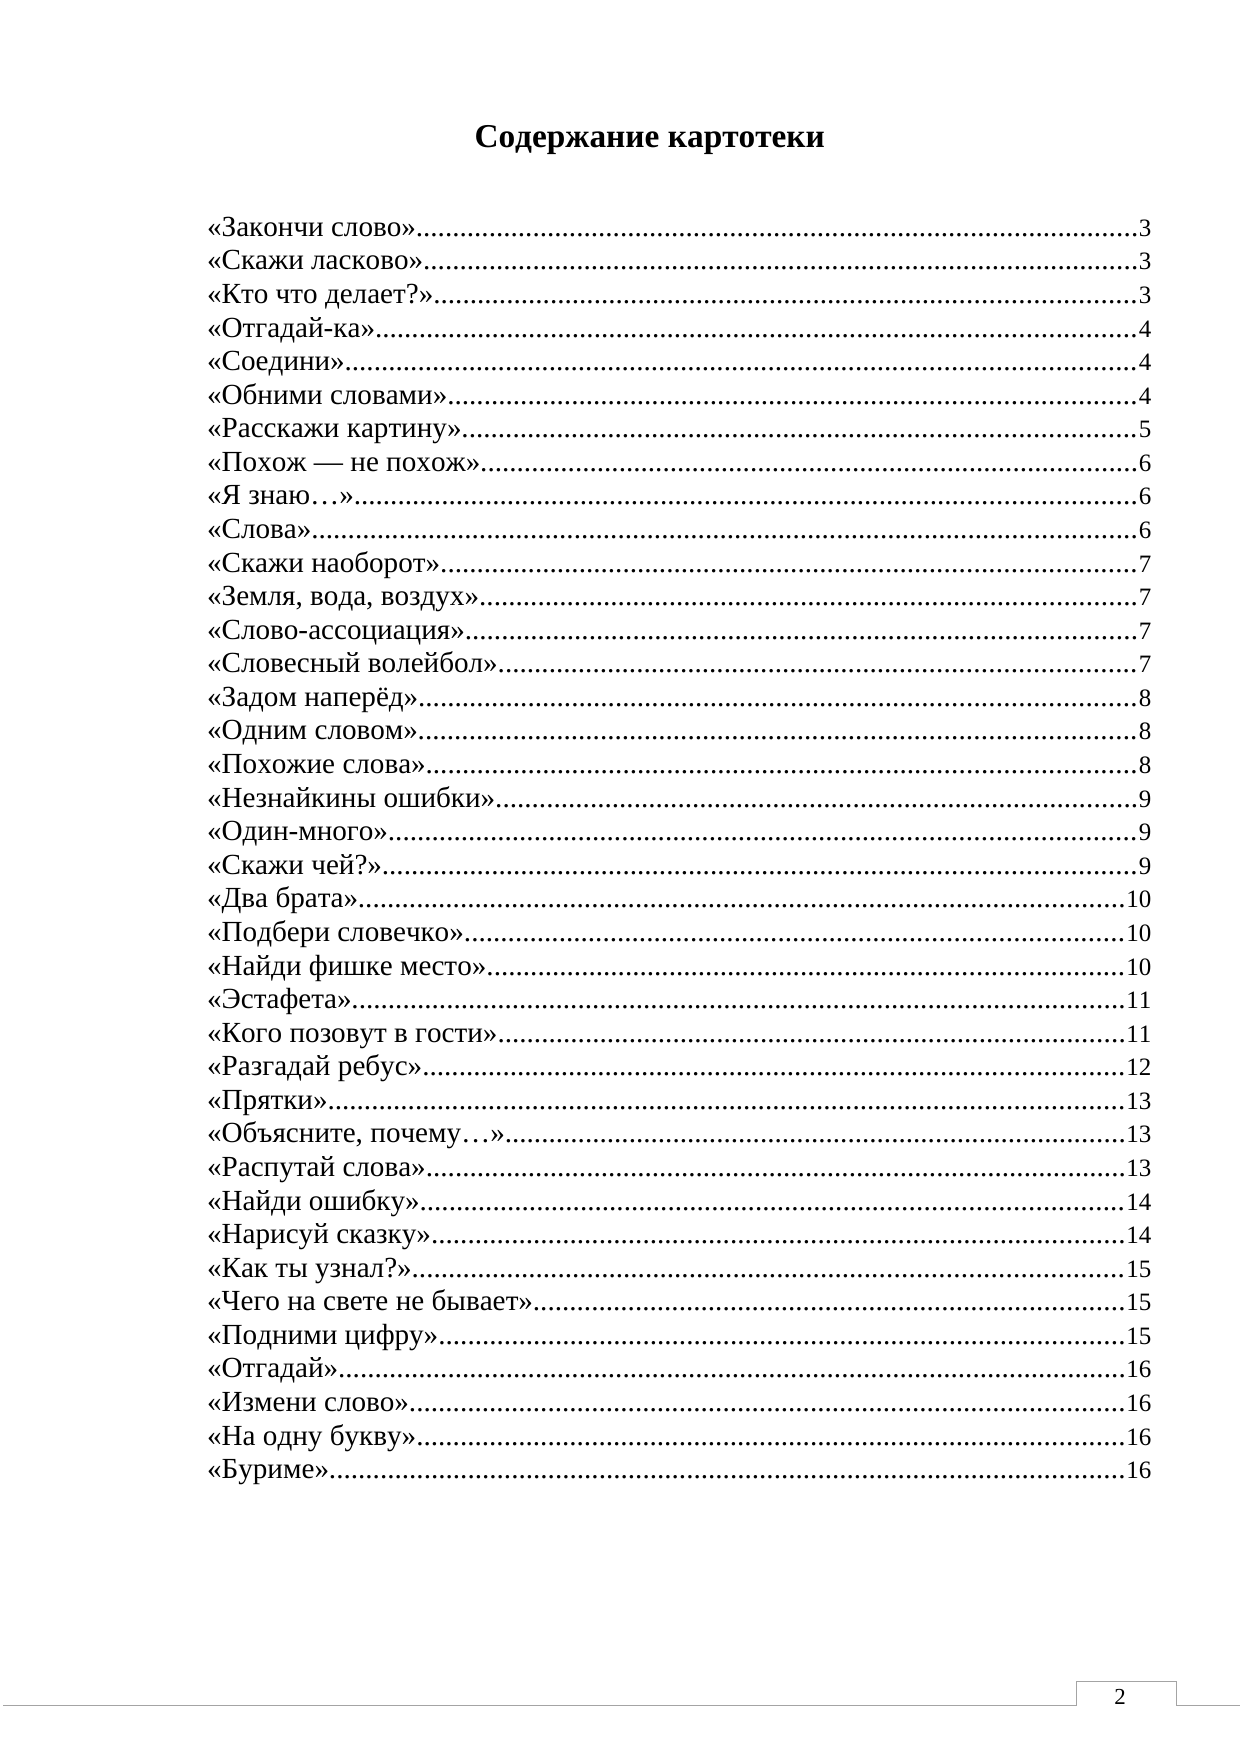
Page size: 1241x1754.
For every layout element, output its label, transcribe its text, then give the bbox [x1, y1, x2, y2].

text Содержание картотеки [205, 116, 1094, 154]
